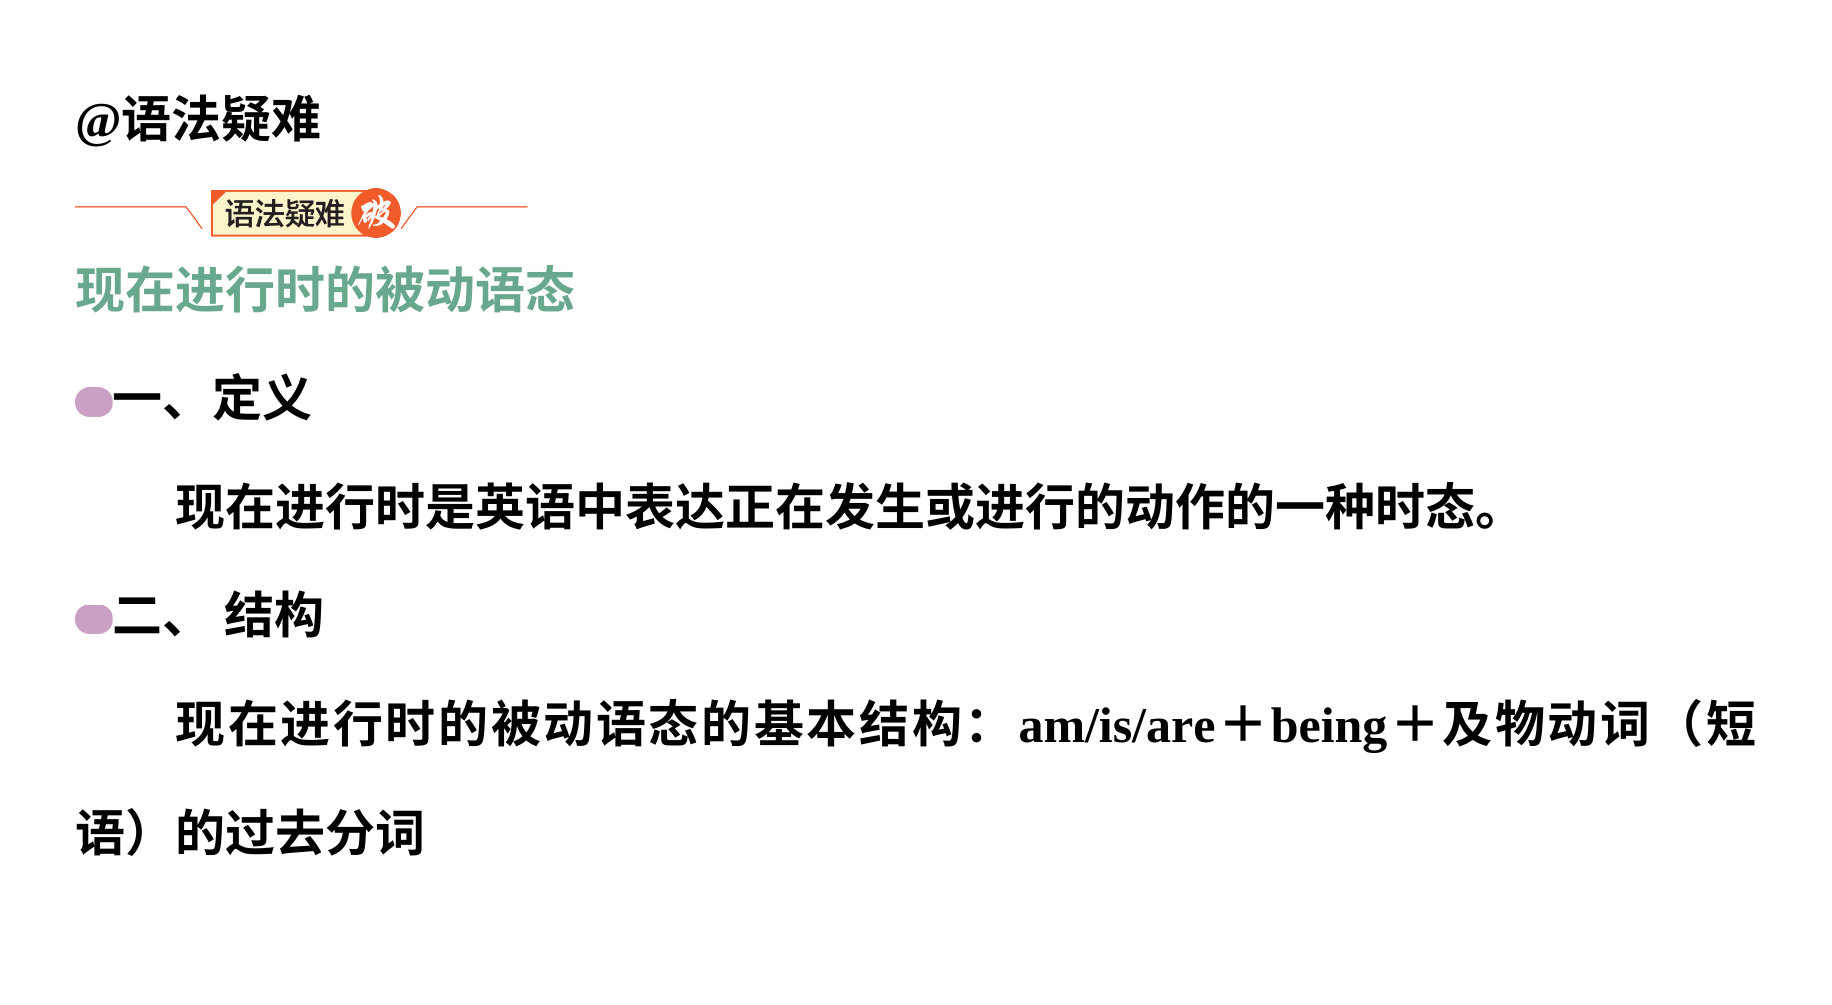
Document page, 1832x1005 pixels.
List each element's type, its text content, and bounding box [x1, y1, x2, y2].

text 现在进行时是英语中表达正在发生或进行的动作的一种时态。 [75, 467, 1756, 540]
text 现在进行时的被动语态的基本结构：am/is/are＋being＋及物动词（短语）的过去分词 [75, 684, 1756, 865]
picture [75, 387, 113, 417]
picture [75, 188, 528, 238]
text 现在进行时的被动语态 [75, 250, 1756, 323]
picture [75, 605, 113, 634]
text 一、定义 [75, 359, 1756, 431]
text @语法疑难 [75, 79, 1756, 152]
text 二、 结构 [75, 576, 1756, 648]
